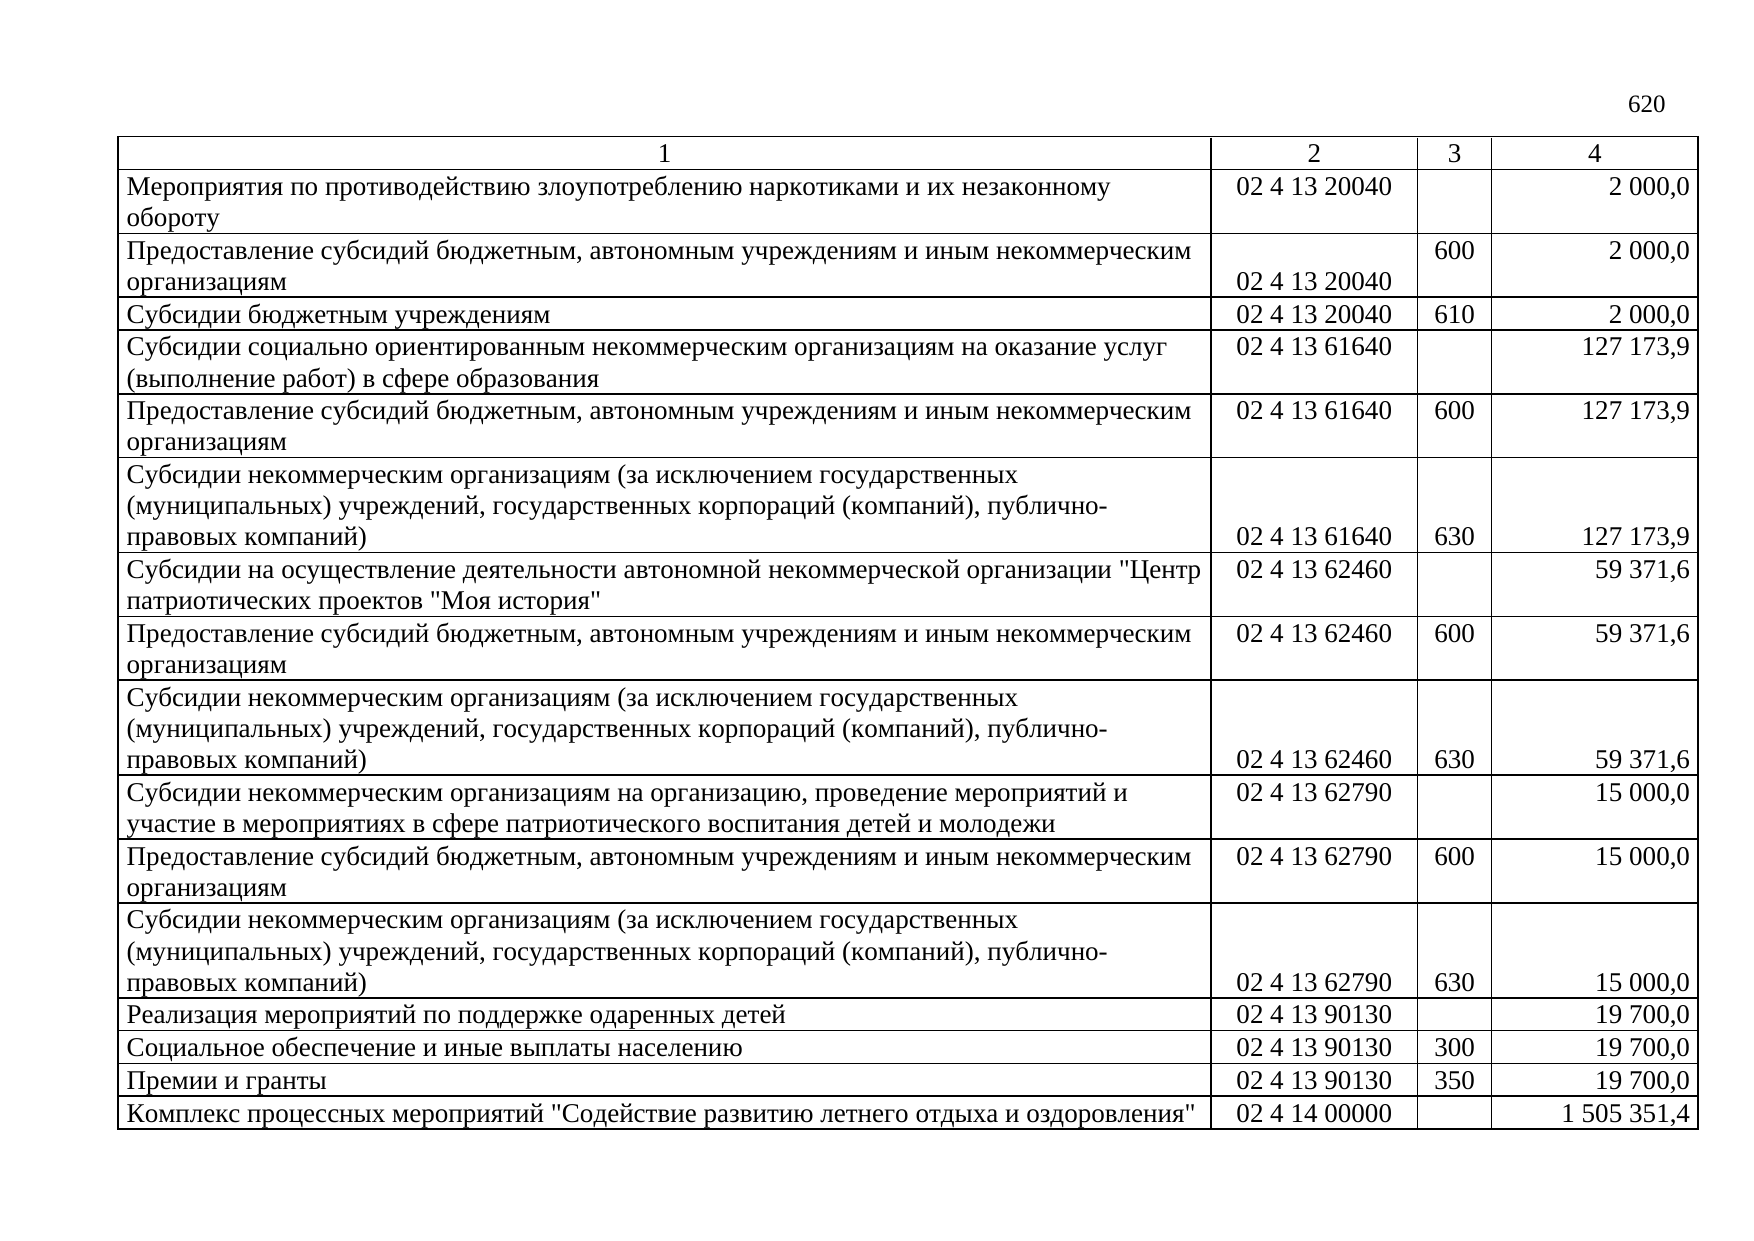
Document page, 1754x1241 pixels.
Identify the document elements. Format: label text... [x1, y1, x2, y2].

table_cell Социальное обеспечение и иные выплаты населению [119, 1031, 1210, 1062]
table_cell Комплекс процессных мероприятий "Содействие развитию летнего отдыха и оздоровления" [119, 1097, 1210, 1128]
table_cell 600 [1418, 840, 1491, 902]
table_cell 2 000,0 [1492, 234, 1697, 296]
table_cell 19 700,0 [1492, 1031, 1697, 1062]
table_cell 610 [1418, 298, 1491, 329]
table_cell 19 700,0 [1492, 1064, 1697, 1095]
table_cell [1418, 170, 1491, 232]
table_cell Субсидии некоммерческим организациям на организацию, проведение мероприятий и участие в мероприятиях в сфере патриотического воспитания детей и молодежи [119, 776, 1210, 838]
table_cell 19 700,0 [1492, 999, 1697, 1030]
table_cell 2 000,0 [1492, 298, 1697, 329]
table_cell 02 4 13 20040 [1212, 170, 1417, 232]
table_cell 15 000,0 [1492, 776, 1697, 838]
table_cell Реализация мероприятий по поддержке одаренных детей [119, 999, 1210, 1030]
table_cell Субсидии некоммерческим организациям (за исключением государственных (муниципальных) учреждений, государственных корпораций (компаний), публично-правовых компаний) [119, 458, 1210, 552]
table_cell 02 4 13 61640 [1212, 458, 1417, 552]
table_cell 02 4 13 62790 [1212, 904, 1417, 997]
table_cell 630 [1418, 458, 1491, 552]
table_cell Субсидии социально ориентированным некоммерческим организациям на оказание услуг (выполнение работ) в сфере образования [119, 331, 1210, 393]
table_cell Субсидии некоммерческим организациям (за исключением государственных (муниципальных) учреждений, государственных корпораций (компаний), публично-правовых компаний) [119, 681, 1210, 774]
table_cell 59 371,6 [1492, 553, 1697, 616]
table_cell 59 371,6 [1492, 617, 1697, 679]
table_cell 127 173,9 [1492, 395, 1697, 457]
table_cell Мероприятия по противодействию злоупотреблению наркотиками и их незаконному обороту [119, 170, 1210, 232]
table_cell 02 4 13 62790 [1212, 776, 1417, 838]
table_cell 02 4 13 90130 [1212, 999, 1417, 1030]
table_cell 630 [1418, 904, 1491, 997]
table_header 4 [1492, 137, 1697, 168]
table_cell Субсидии бюджетным учреждениям [119, 298, 1210, 329]
table_cell 15 000,0 [1492, 904, 1697, 997]
table_cell [1418, 331, 1491, 393]
table_cell 630 [1418, 681, 1491, 774]
table_cell [1418, 553, 1491, 616]
table_cell 350 [1418, 1064, 1491, 1095]
table_cell 02 4 13 62460 [1212, 553, 1417, 616]
table_cell Премии и гранты [119, 1064, 1210, 1095]
table_cell Субсидии на осуществление деятельности автономной некоммерческой организации "Центр патриотических проектов "Моя история" [119, 553, 1210, 616]
table_cell 02 4 13 61640 [1212, 395, 1417, 457]
table_cell 127 173,9 [1492, 458, 1697, 552]
table_cell 02 4 13 62460 [1212, 681, 1417, 774]
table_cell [119, 234, 1210, 296]
table_cell 02 4 13 90130 [1212, 1031, 1417, 1062]
table_cell [1418, 999, 1491, 1030]
table_cell 15 000,0 [1492, 840, 1697, 902]
table_cell 02 4 13 62460 [1212, 617, 1417, 679]
table_cell 600 [1418, 617, 1491, 679]
table_cell 02 4 13 20040 [1212, 298, 1417, 329]
table_cell [1418, 776, 1491, 838]
table_cell 02 4 13 61640 [1212, 331, 1417, 393]
table_cell 02 4 13 20040 [1212, 234, 1417, 296]
table_cell [1418, 1097, 1491, 1128]
table_cell Предоставление субсидий бюджетным, автономным учреждениям и иным некоммерческим организациям [119, 395, 1210, 457]
table_cell 02 4 13 62790 [1212, 840, 1417, 902]
table_cell Субсидии некоммерческим организациям (за исключением государственных (муниципальных) учреждений, государственных корпораций (компаний), публично-правовых компаний) [119, 904, 1210, 997]
table_cell 02 4 14 00000 [1212, 1097, 1417, 1128]
table_header 3 [1418, 137, 1491, 168]
table_cell 600 [1418, 234, 1491, 296]
table_cell Предоставление субсидий бюджетным, автономным учреждениям и иным некоммерческим организациям [119, 617, 1210, 679]
table_cell 127 173,9 [1492, 331, 1697, 393]
table_cell Предоставление субсидий бюджетным, автономным учреждениям и иным некоммерческим организациям [119, 840, 1210, 902]
table_cell 02 4 13 90130 [1212, 1064, 1417, 1095]
table_cell 59 371,6 [1492, 681, 1697, 774]
table_header 2 [1212, 137, 1417, 168]
table_cell 300 [1418, 1031, 1491, 1062]
table_cell 1 505 351,4 [1492, 1097, 1697, 1128]
table_cell 600 [1418, 395, 1491, 457]
table_header 1 [119, 137, 1211, 168]
table_cell 2 000,0 [1492, 170, 1697, 232]
